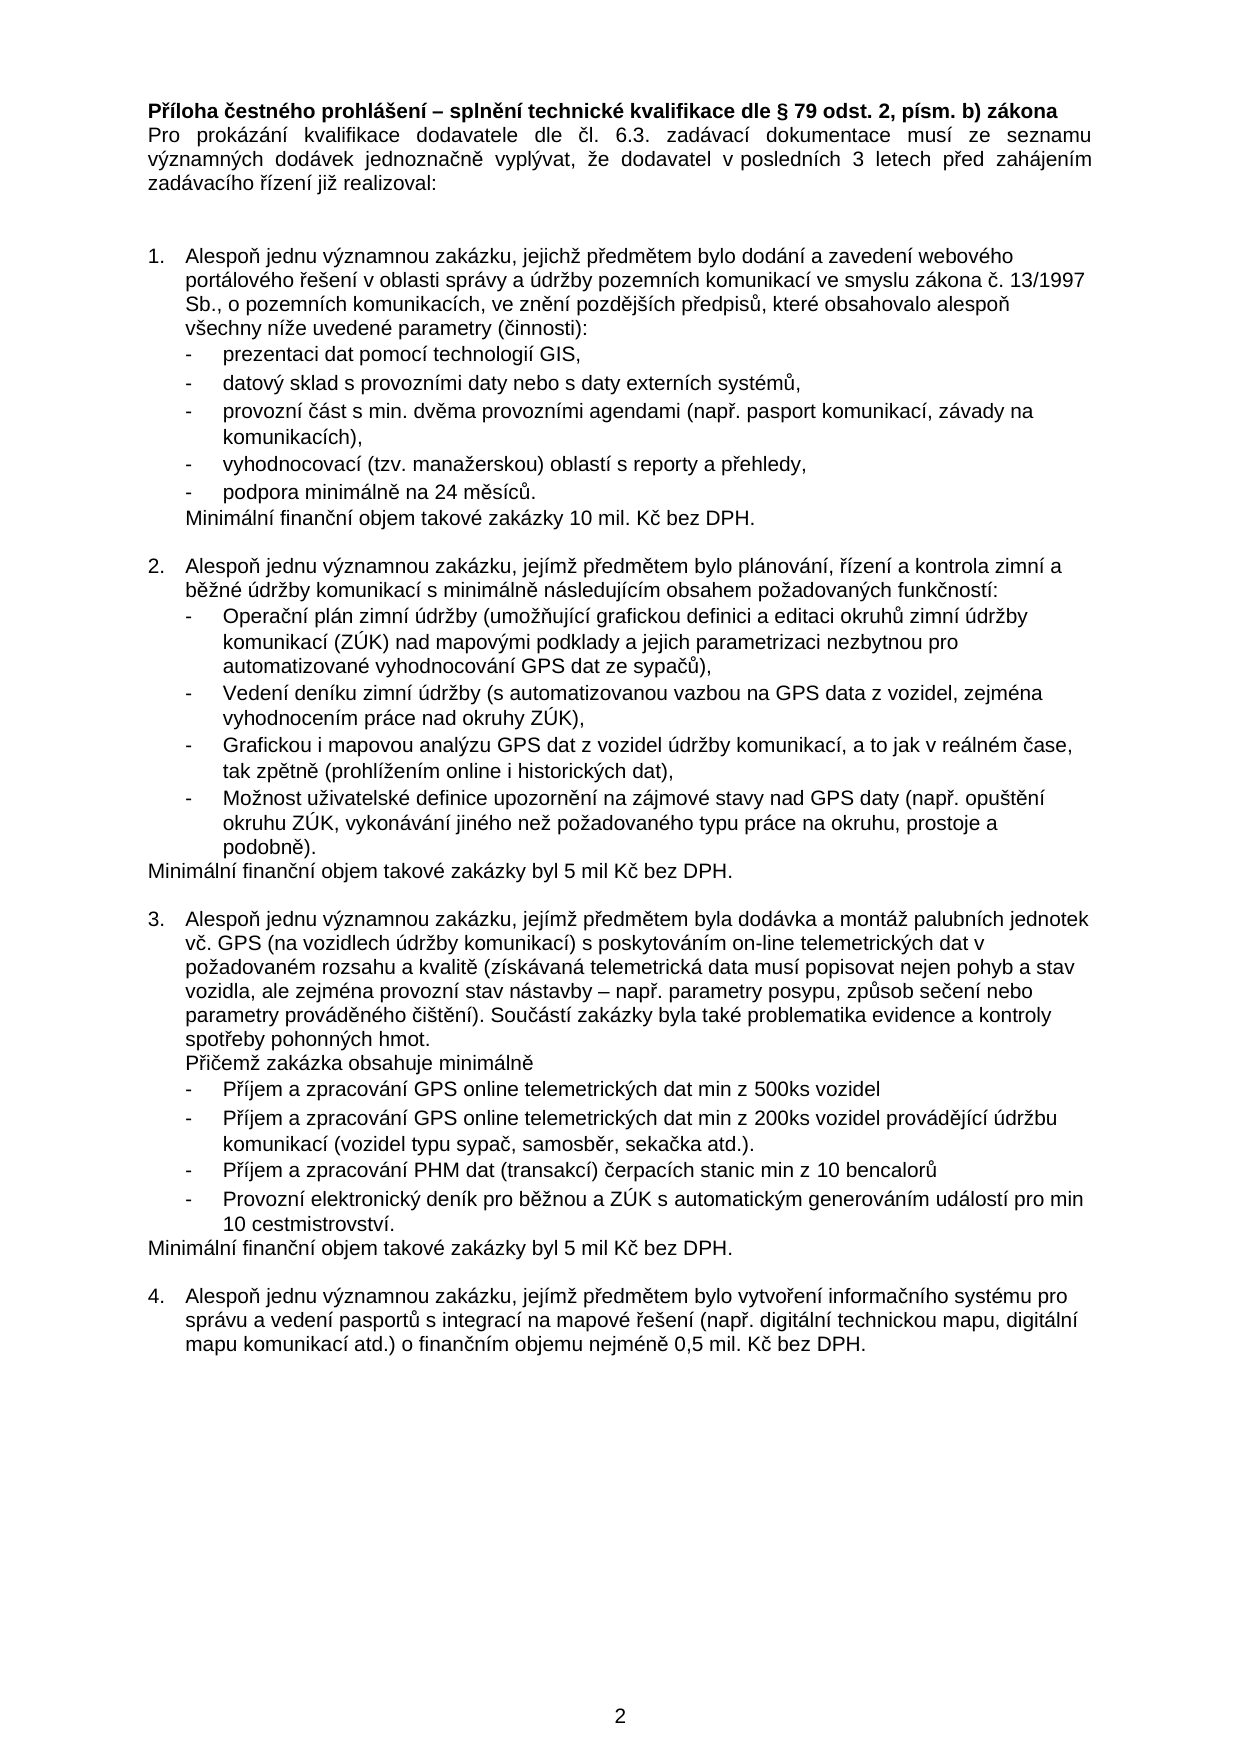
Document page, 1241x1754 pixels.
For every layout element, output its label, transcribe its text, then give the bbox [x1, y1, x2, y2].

list Alespoň jednu významnou zakázku, jejichž předmětem bylo dodání a zavedení webového portálového řešení v oblasti správy a údržby pozemních komunikací ve smyslu zákona č. 13/1997 Sb., o pozemních komunikacích, ve znění pozdějších předpisů, které obsahovalo alespoň všechny níže uvedené parametry (činnosti): [148, 244, 1092, 339]
text Minimální finanční objem takové zakázky byl 5 mil Kč bez DPH. [148, 859, 1092, 883]
list Alespoň jednu významnou zakázku, jejímž předmětem bylo vytvoření informačního systému pro správu a vedení pasportů s integrací na mapové řešení (např. digitální technickou mapu, digitální mapu komunikací atd.) o finančním objemu nejméně 0,5 mil. Kč bez DPH. [148, 1284, 1092, 1356]
list vyhodnocovací (tzv. manažerskou) oblastí s reporty a přehledy, [185, 449, 1092, 477]
text Minimální finanční objem takové zakázky byl 5 mil Kč bez DPH. [148, 1236, 1092, 1260]
list Provozní elektronický deník pro běžnou a ZÚK s automatickým generováním událostí pro min 10 cestmistrovství. [185, 1184, 1092, 1236]
text Minimální finanční objem takové zakázky 10 mil. Kč bez DPH. [185, 506, 1092, 529]
list prezentaci dat pomocí technologií GIS, [185, 339, 1092, 368]
list podpora minimálně na 24 měsíců. [185, 477, 1092, 506]
text Pro prokázání kvalifikace dodavatele dle čl. 6.3. zadávací dokumentace musí ze seznamu významných dodávek jednoznačně vyplývat, že dodavatel v posledních 3 letech před zahájením zadávacího řízení již realizoval: [148, 123, 1092, 195]
list Příjem a zpracování GPS online telemetrických dat min z 500ks vozidel [185, 1074, 1092, 1103]
list Alespoň jednu významnou zakázku, jejímž předmětem bylo plánování, řízení a kontrola zimní a běžné údržby komunikací s minimálně následujícím obsahem požadovaných funkčností: [148, 553, 1092, 601]
list Operační plán zimní údržby (umožňující grafickou definici a editaci okruhů zimní údržby komunikací (ZÚK) nad mapovými podklady a jejich parametrizaci nezbytnou pro automatizované vyhodnocování GPS dat ze sypačů), [185, 601, 1092, 678]
text Přičemž zakázka obsahuje minimálně [185, 1051, 1092, 1074]
list Alespoň jednu významnou zakázku, jejímž předmětem byla dodávka a montáž palubních jednotek vč. GPS (na vozidlech údržby komunikací) s poskytováním on-line telemetrických dat v požadovaném rozsahu a kvalitě (získávaná telemetrická data musí popisovat nejen pohyb a stav vozidla, ale zejména provozní stav nástavby – např. parametry posypu, způsob sečení nebo parametry prováděného čištění). Součástí zakázky byla také problematika evidence a kontroly spotřeby pohonných hmot. [148, 907, 1092, 1051]
list Příjem a zpracování GPS online telemetrických dat min z 200ks vozidel provádějící údržbu komunikací (vozidel typu sypač, samosběr, sekačka atd.). [185, 1103, 1092, 1155]
list Vedení deníku zimní údržby (s automatizovanou vazbou na GPS data z vozidel, zejména vyhodnocením práce nad okruhy ZÚK), [185, 678, 1092, 730]
list Grafickou i mapovou analýzu GPS dat z vozidel údržby komunikací, a to jak v reálném čase, tak zpětně (prohlížením online i historických dat), [185, 730, 1092, 783]
list Příjem a zpracování PHM dat (transakcí) čerpacích stanic min z 10 bencalorů [185, 1155, 1092, 1184]
list Možnost uživatelské definice upozornění na zájmové stavy nad GPS daty (např. opuštění okruhu ZÚK, vykonávání jiného než požadovaného typu práce na okruhu, prostoje a podobně). [185, 783, 1092, 859]
list datový sklad s provozními daty nebo s daty externích systémů, [185, 368, 1092, 396]
list provozní část s min. dvěma provozními agendami (např. pasport komunikací, závady na komunikacích), [185, 396, 1092, 449]
text Příloha čestného prohlášení – splnění technické kvalifikace dle § 79 odst. 2, písm. b) zákona [148, 99, 1092, 123]
